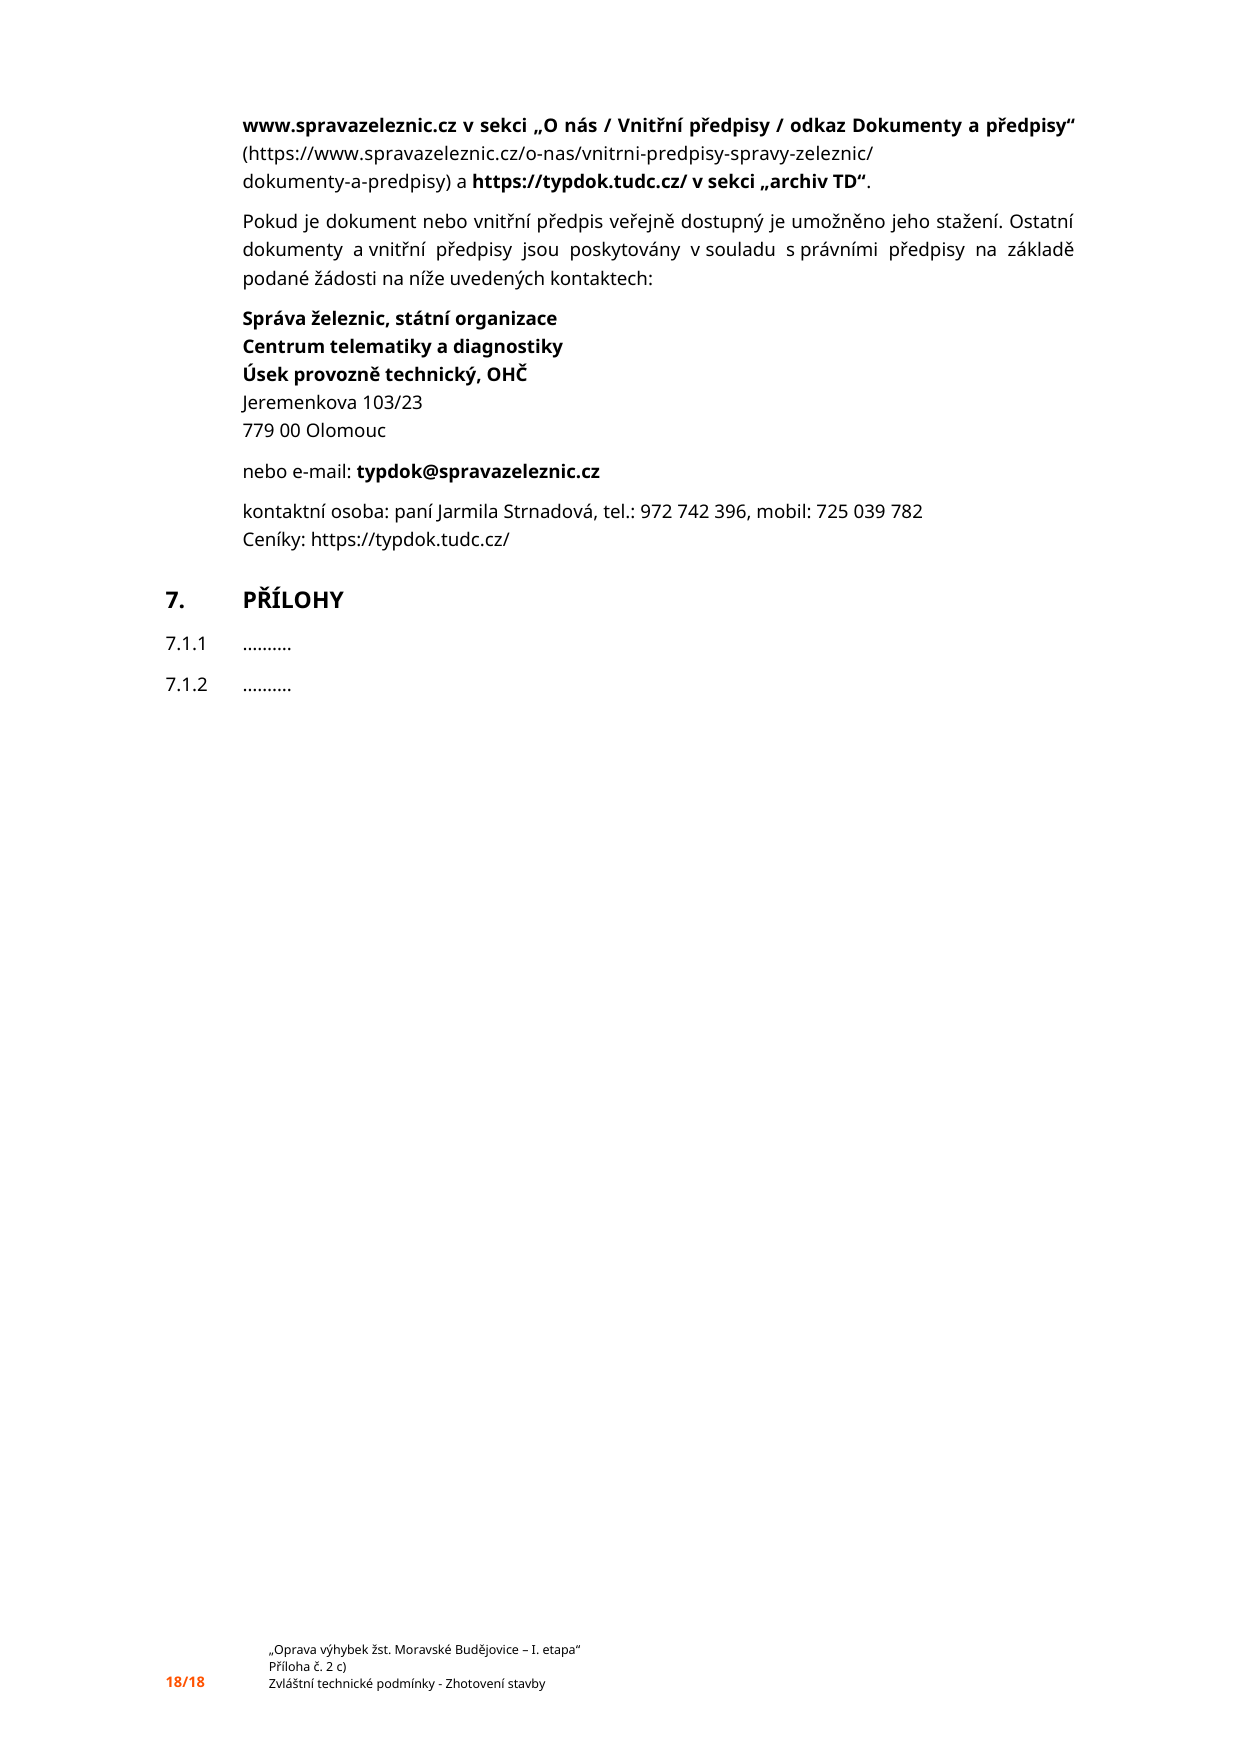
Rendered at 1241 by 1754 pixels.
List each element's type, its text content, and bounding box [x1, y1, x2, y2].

text Centrum telematiky a diagnostiky [242, 333, 1075, 359]
text Správa železnic, státní organizace [242, 305, 1075, 331]
text 779 00 Olomouc [242, 417, 1075, 443]
text Pokud je dokument nebo vnitřní předpis veřejně dostupný je umožněno jeho stažení. Ostatní dokumenty a vnitřní předpisy jsou poskytovány v souladu s právními předpisy na základě podané žádosti na níže uvedených kontaktech: [242, 209, 1075, 290]
text PŘÍLOHY [165, 584, 1075, 615]
text Ceníky: https://typdok.tudc.cz/ [242, 526, 1075, 552]
text Úsek provozně technický, OHČ [242, 361, 1075, 387]
text ………. [165, 631, 1075, 656]
text nebo e-mail: typdok@spravazeleznic.cz [242, 458, 1075, 483]
text www.spravazeleznic.cz v sekci „O nás / Vnitřní předpisy / odkaz Dokumenty a předpisy“ (https://www.spravazeleznic.cz/o-nas/vnitrni-predpisy-spravy-zeleznic/ dokumenty-a-predpisy) a https://typdok.tudc.cz/ v sekci „archiv TD“. [242, 112, 1075, 194]
text ………. [165, 671, 1075, 697]
text kontaktní osoba: paní Jarmila Strnadová, tel.: 972 742 396, mobil: 725 039 782 [242, 498, 1075, 524]
text Jeremenkova 103/23 [242, 389, 1075, 415]
